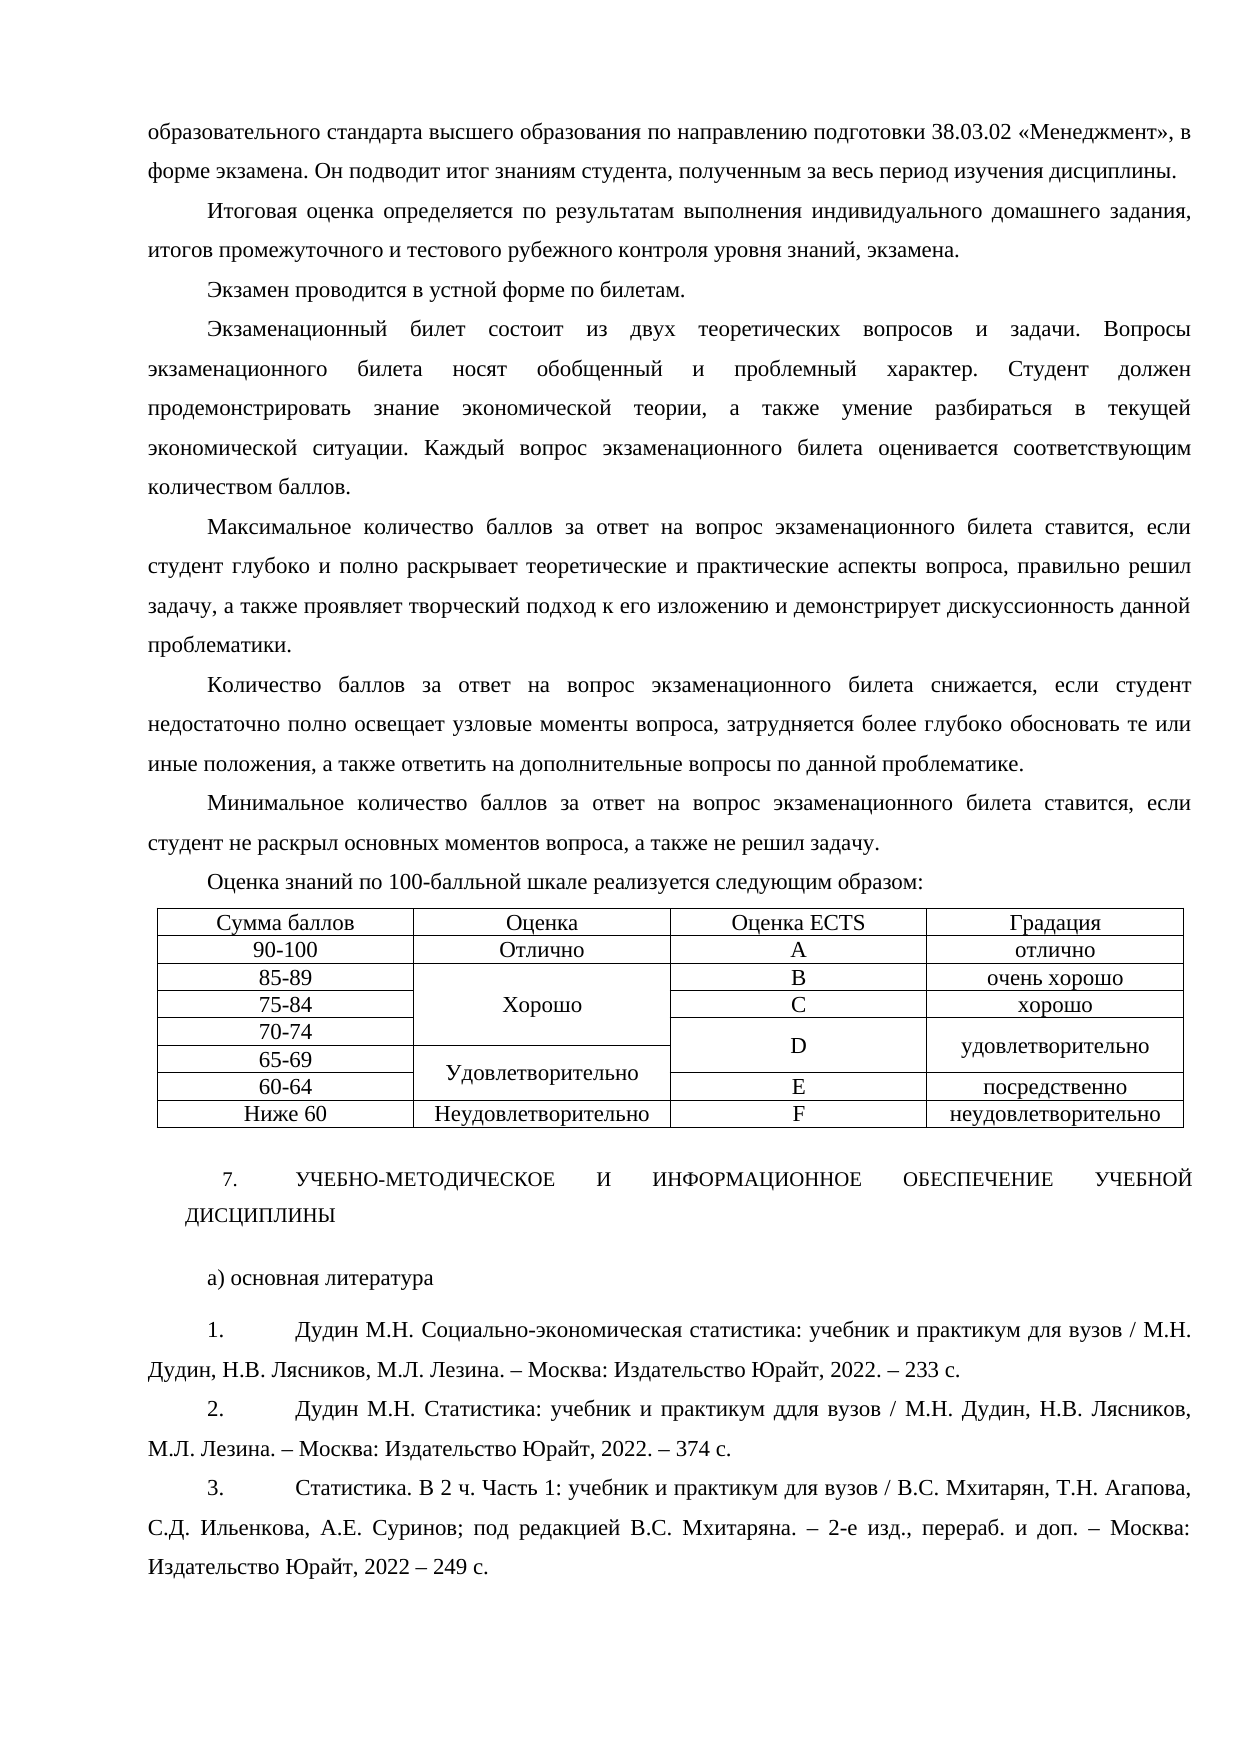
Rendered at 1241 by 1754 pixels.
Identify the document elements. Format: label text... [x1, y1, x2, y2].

text Итоговая оценка определяется по результатам выполнения индивидуального домашнего задания, итогов промежуточного и тестового рубежного контроля уровня знаний, экзамена. [148, 197, 1193, 263]
table_cell очень хорошо [927, 964, 1183, 990]
table_cell 65-69 [158, 1046, 413, 1072]
text Оценка знаний по 100-балльной шкале реализуется следующим образом: [148, 868, 1193, 894]
table_cell C [671, 991, 926, 1017]
table_cell 75-84 [158, 991, 413, 1017]
table_header Сумма баллов [158, 909, 413, 935]
text Количество баллов за ответ на вопрос экзаменационного билета снижается, если студент недостаточно полно освещает узловые моменты вопроса, затрудняется более глубоко обосновать те или иные положения, а также ответить на дополнительные вопросы по данной проблематике. [148, 671, 1193, 776]
table_header Оценка [414, 909, 670, 935]
list Дудин М.Н. Статистика: учебник и практикум ддля вузов / М.Н. Дудин, Н.В. Лясников, М.Л. Лезина. – Москва: Издательство Юрайт, 2022. – 374 с. [148, 1395, 1193, 1461]
table_cell посредственно [927, 1073, 1183, 1099]
table_cell 90-100 [158, 936, 413, 962]
table_cell D [671, 1018, 926, 1072]
text Экзамен проводится в устной форме по билетам. [148, 276, 1193, 302]
table_cell 70-74 [158, 1018, 413, 1045]
table_cell Неудовлетворительно [414, 1101, 670, 1127]
table_cell B [671, 964, 926, 990]
table_header Градация [927, 909, 1183, 935]
text Минимальное количество баллов за ответ на вопрос экзаменационного билета ставится, если студент не раскрыл основных моментов вопроса, а также не решил задачу. [148, 789, 1193, 855]
table_cell Отлично [414, 936, 670, 962]
table_cell A [671, 936, 926, 962]
text Экзаменационный билет состоит из двух теоретических вопросов и задачи. Вопросы экзаменационного билета носят обобщенный и проблемный характер. Студент должен продемонстрировать знание экономической теории, а также умение разбираться в текущей экономической ситуации. Каждый вопрос экзаменационного билета оценивается соответствующим количеством баллов. [148, 316, 1193, 500]
list Дудин М.Н. Социально-экономическая статистика: учебник и практикум для вузов / М.Н. Дудин, Н.В. Лясников, М.Л. Лезина. – Москва: Издательство Юрайт, 2022. – 233 с. [148, 1316, 1193, 1382]
table_cell отлично [927, 936, 1183, 962]
table_cell хорошо [927, 991, 1183, 1017]
list УЧЕБНО-МЕТОДИЧЕСКОЕ И ИНФОРМАЦИОННОЕ ОБЕСПЕЧЕНИЕ УЧЕБНОЙ ДИСЦИПЛИНЫ [185, 1167, 1193, 1227]
table_cell 60-64 [158, 1073, 413, 1099]
table_cell удовлетворительно [927, 1018, 1183, 1072]
table_cell Удовлетворительно [414, 1046, 670, 1099]
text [148, 118, 1193, 184]
table_cell F [671, 1101, 926, 1127]
table_cell Ниже 60 [158, 1101, 413, 1127]
list Статистика. В 2 ч. Часть 1: учебник и практикум для вузов / В.С. Мхитарян, Т.Н. Агапова, С.Д. Ильенкова, А.Е. Суринов; под редакцией В.С. Мхитаряна. – 2-е изд., перераб. и доп. – Москва: Издательство Юрайт, 2022 – 249 с. [148, 1474, 1193, 1579]
table_header Оценка ECTS [671, 909, 926, 935]
text а) основная литература [207, 1263, 1193, 1290]
text Максимальное количество баллов за ответ на вопрос экзаменационного билета ставится, если студент глубоко и полно раскрывает теоретические и практические аспекты вопроса, правильно решил задачу, а также проявляет творческий подход к его изложению и демонстрирует дискуссионность данной проблематики. [148, 513, 1193, 658]
table_cell Хорошо [414, 964, 670, 1045]
table_cell неудовлетворительно [927, 1101, 1183, 1127]
table_cell 85-89 [158, 964, 413, 990]
table_cell E [671, 1073, 926, 1099]
